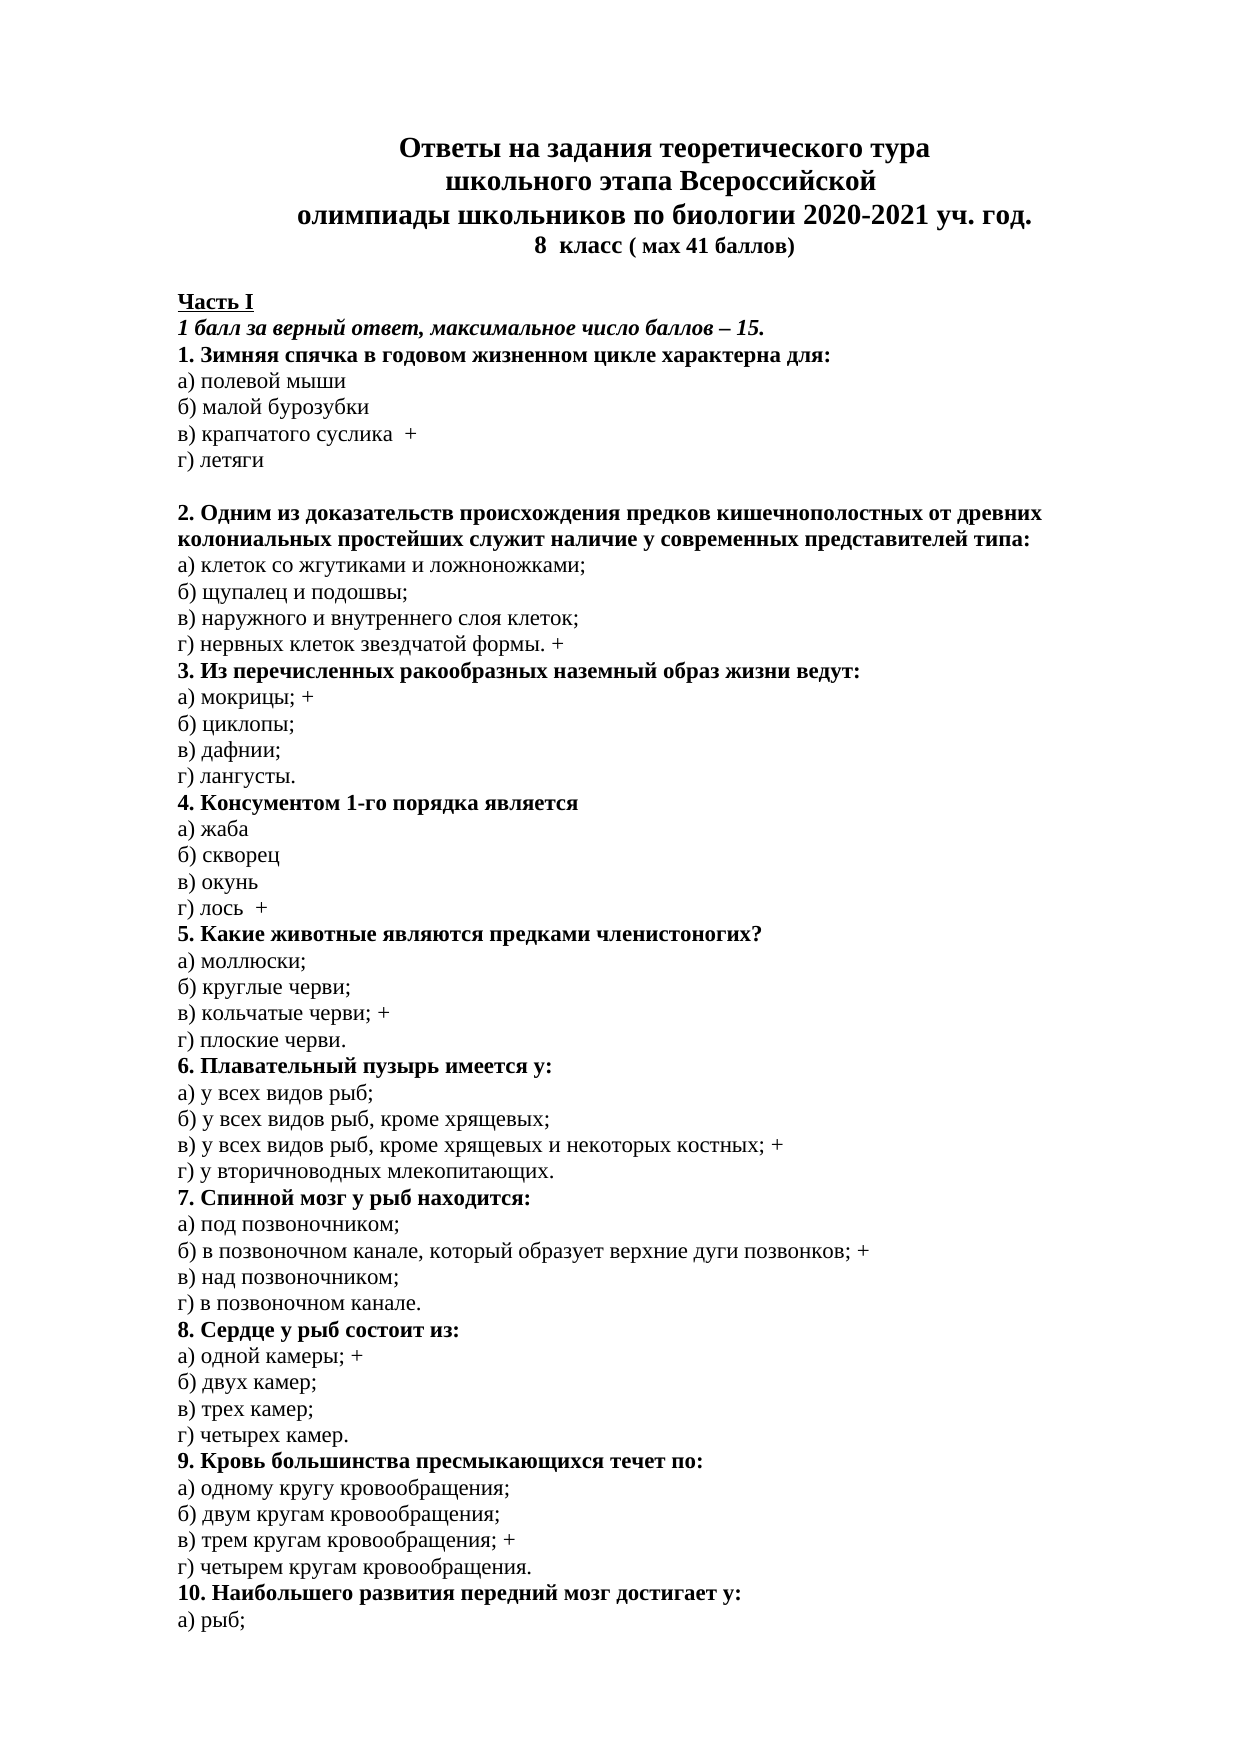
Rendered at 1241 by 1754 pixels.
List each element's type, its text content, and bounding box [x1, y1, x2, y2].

text а) у всех видов рыб; [177, 1078, 1152, 1105]
text в) у всех видов рыб, кроме хрящевых и некоторых костных; + [177, 1131, 1152, 1158]
text 1 балл за верный ответ, максимальное число баллов – 15. [177, 314, 1152, 341]
text г) четырех камер. [177, 1421, 1152, 1447]
text Часть I [177, 288, 1152, 314]
text а) под позвоночником; [177, 1210, 1152, 1237]
text г) у вторичноводных млекопитающих. [177, 1158, 1152, 1184]
text г) летяги [177, 446, 1152, 472]
text в) кольчатые черви; + [177, 999, 1152, 1026]
text б) циклопы; [177, 709, 1152, 736]
text а) жаба [177, 815, 1152, 841]
text 4. Консументом 1-го порядка является [177, 789, 1152, 815]
text а) одной камеры; + [177, 1342, 1152, 1368]
text г) лангусты. [177, 762, 1152, 789]
text школьного этапа Всероссийской олимпиады школьников по биологии 2020-2021 уч. год. [177, 163, 1152, 230]
text в) наружного и внутреннего слоя клеток; [177, 604, 1152, 631]
text в) крапчатого суслика + [177, 420, 1152, 446]
text г) плоские черви. [177, 1026, 1152, 1052]
text б) двух камер; [177, 1368, 1152, 1395]
text а) полевой мыши [177, 367, 1152, 393]
text в) трех камер; [177, 1395, 1152, 1421]
text 8 класс ( мах 41 баллов) [177, 230, 1152, 259]
text в) трем кругам кровообращения; + [177, 1527, 1152, 1553]
text а) рыб; [177, 1606, 1152, 1632]
text б) круглые черви; [177, 973, 1152, 999]
text г) четырем кругам кровообращения. [177, 1553, 1152, 1579]
text 1. Зимняя спячка в годовом жизненном цикле характерна для: [177, 341, 1152, 367]
text г) лось + [177, 894, 1152, 920]
text а) одному кругу кровообращения; [177, 1474, 1152, 1500]
text а) моллюски; [177, 947, 1152, 973]
text б) скворец [177, 841, 1152, 868]
text в) над позвоночником; [177, 1263, 1152, 1289]
text г) нервных клеток звездчатой формы. + [177, 631, 1152, 657]
text 2. Одним из доказательств происхождения предков кишечнополостных от древних колониальных простейших служит наличие у современных представителей типа: [177, 499, 1152, 551]
text в) окунь [177, 868, 1152, 894]
text г) в позвоночном канале. [177, 1289, 1152, 1316]
text б) малой бурозубки [177, 393, 1152, 420]
text а) мокрицы; + [177, 683, 1152, 709]
text в) дафнии; [177, 736, 1152, 762]
text б) двум кругам кровообращения; [177, 1500, 1152, 1527]
text б) щупалец и подошвы; [177, 578, 1152, 604]
text 6. Плавательный пузырь имеется у: [177, 1052, 1152, 1078]
text 7. Спинной мозг у рыб находится: [177, 1184, 1152, 1210]
text 8. Сердце у рыб состоит из: [177, 1316, 1152, 1342]
text а) клеток со жгутиками и ложноножками; [177, 551, 1152, 578]
text б) у всех видов рыб, кроме хрящевых; [177, 1105, 1152, 1131]
text б) в позвоночном канале, который образует верхние дуги позвонков; + [177, 1237, 1152, 1263]
text 9. Кровь большинства пресмыкающихся течет по: [177, 1447, 1152, 1474]
text 5. Какие животные являются предками членистоногих? [177, 920, 1152, 947]
text 10. Наибольшего развития передний мозг достигает у: [177, 1579, 1152, 1606]
text Ответы на задания теоретического тура [177, 130, 1152, 163]
text 3. Из перечисленных ракообразных наземный образ жизни ведут: [177, 657, 1152, 683]
